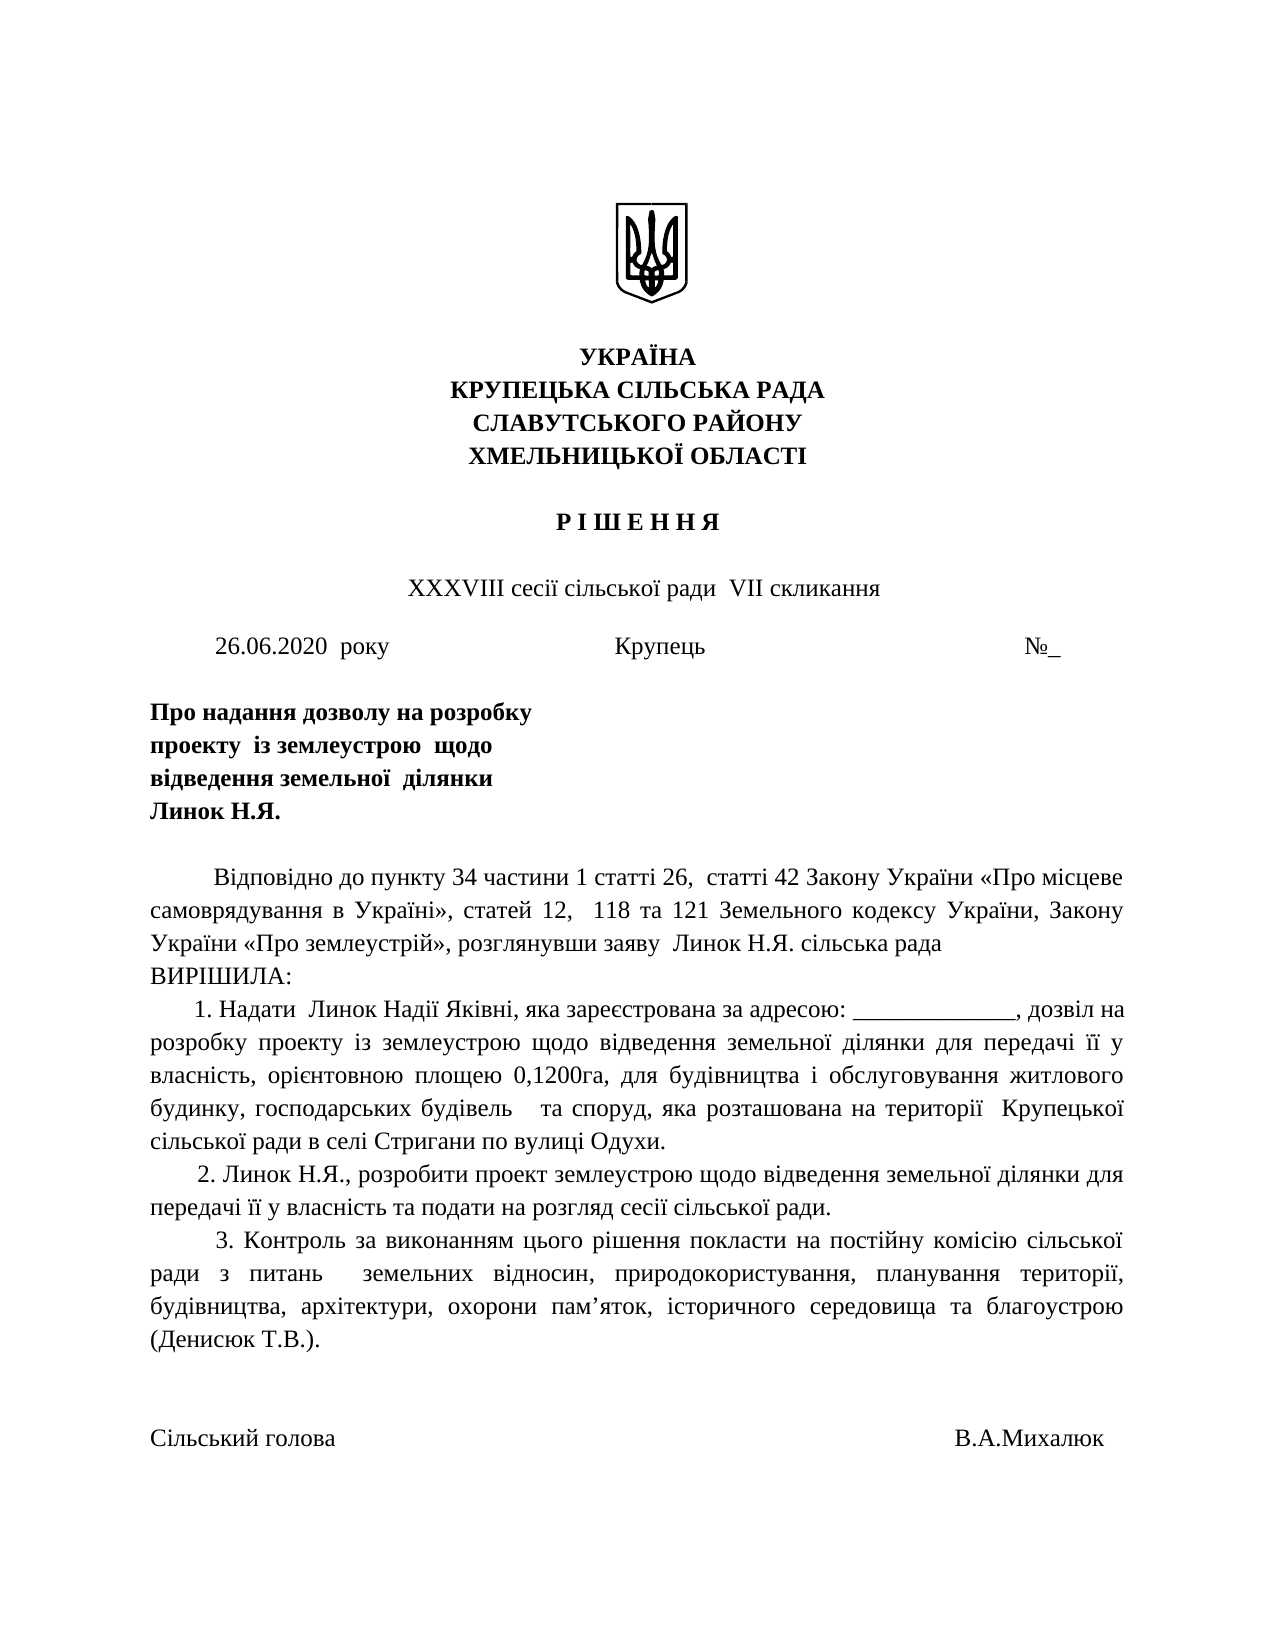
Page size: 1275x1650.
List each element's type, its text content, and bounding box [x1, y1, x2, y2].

text ХХХVІІІ сесії сільської ради VІІ скликання [150, 573, 1125, 602]
text 26.06.2020 року Крупець №_ [150, 631, 1125, 659]
text ВИРІШИЛА: [150, 961, 1125, 990]
text Про надання дозволу на розробку [150, 697, 1125, 726]
text Р І Ш Е Н Н Я [150, 507, 1125, 536]
text 1. Надати Линок Надії Яківні, яка зареєстрована за адресою: _____________, дозвіл на розробку проекту із землеустрою щодо відведення земельної ділянки для передачі її у власність, орієнтовною площею 0,1200га, для будівництва і обслуговування житлового будинку, господарських будівель та споруд, яка розташована на території Крупецької сільської ради в селі Стригани по вулиці Одухи. [150, 994, 1125, 1155]
text 2. Линок Н.Я., розробити проект землеустрою щодо відведення земельної ділянки для передачі її у власність та подати на розгляд сесії сільської ради. [150, 1159, 1125, 1221]
text УКРАЇНА [150, 342, 1125, 371]
text ХМЕЛЬНИЦЬКОЇ ОБЛАСТІ [150, 441, 1125, 470]
text відведення земельної ділянки [150, 763, 1125, 792]
text КРУПЕЦЬКА СІЛЬСЬКА РАДА [150, 375, 1125, 404]
text Сільський голова В.А.Михалюк [150, 1423, 1125, 1452]
text проекту із землеустрою щодо [150, 730, 1125, 758]
text Линок Н.Я. [150, 796, 1125, 824]
text 3. Контроль за виконанням цього рішення покласти на постійну комісію сільської ради з питань земельних відносин, природокористування, планування території, будівництва, архітектури, охорони пам’яток, історичного середовища та благоустрою (Денисюк Т.В.). [150, 1225, 1125, 1353]
text Відповідно до пункту 34 частини 1 статті 26, статті 42 Закону України «Про місцеве самоврядування в Україні», статей 12, 118 та 121 Земельного кодексу України, Закону України «Про землеустрій», розглянувши заяву Линок Н.Я. сільська рада [150, 862, 1125, 957]
text СЛАВУТСЬКОГО РАЙОНУ [150, 408, 1125, 437]
